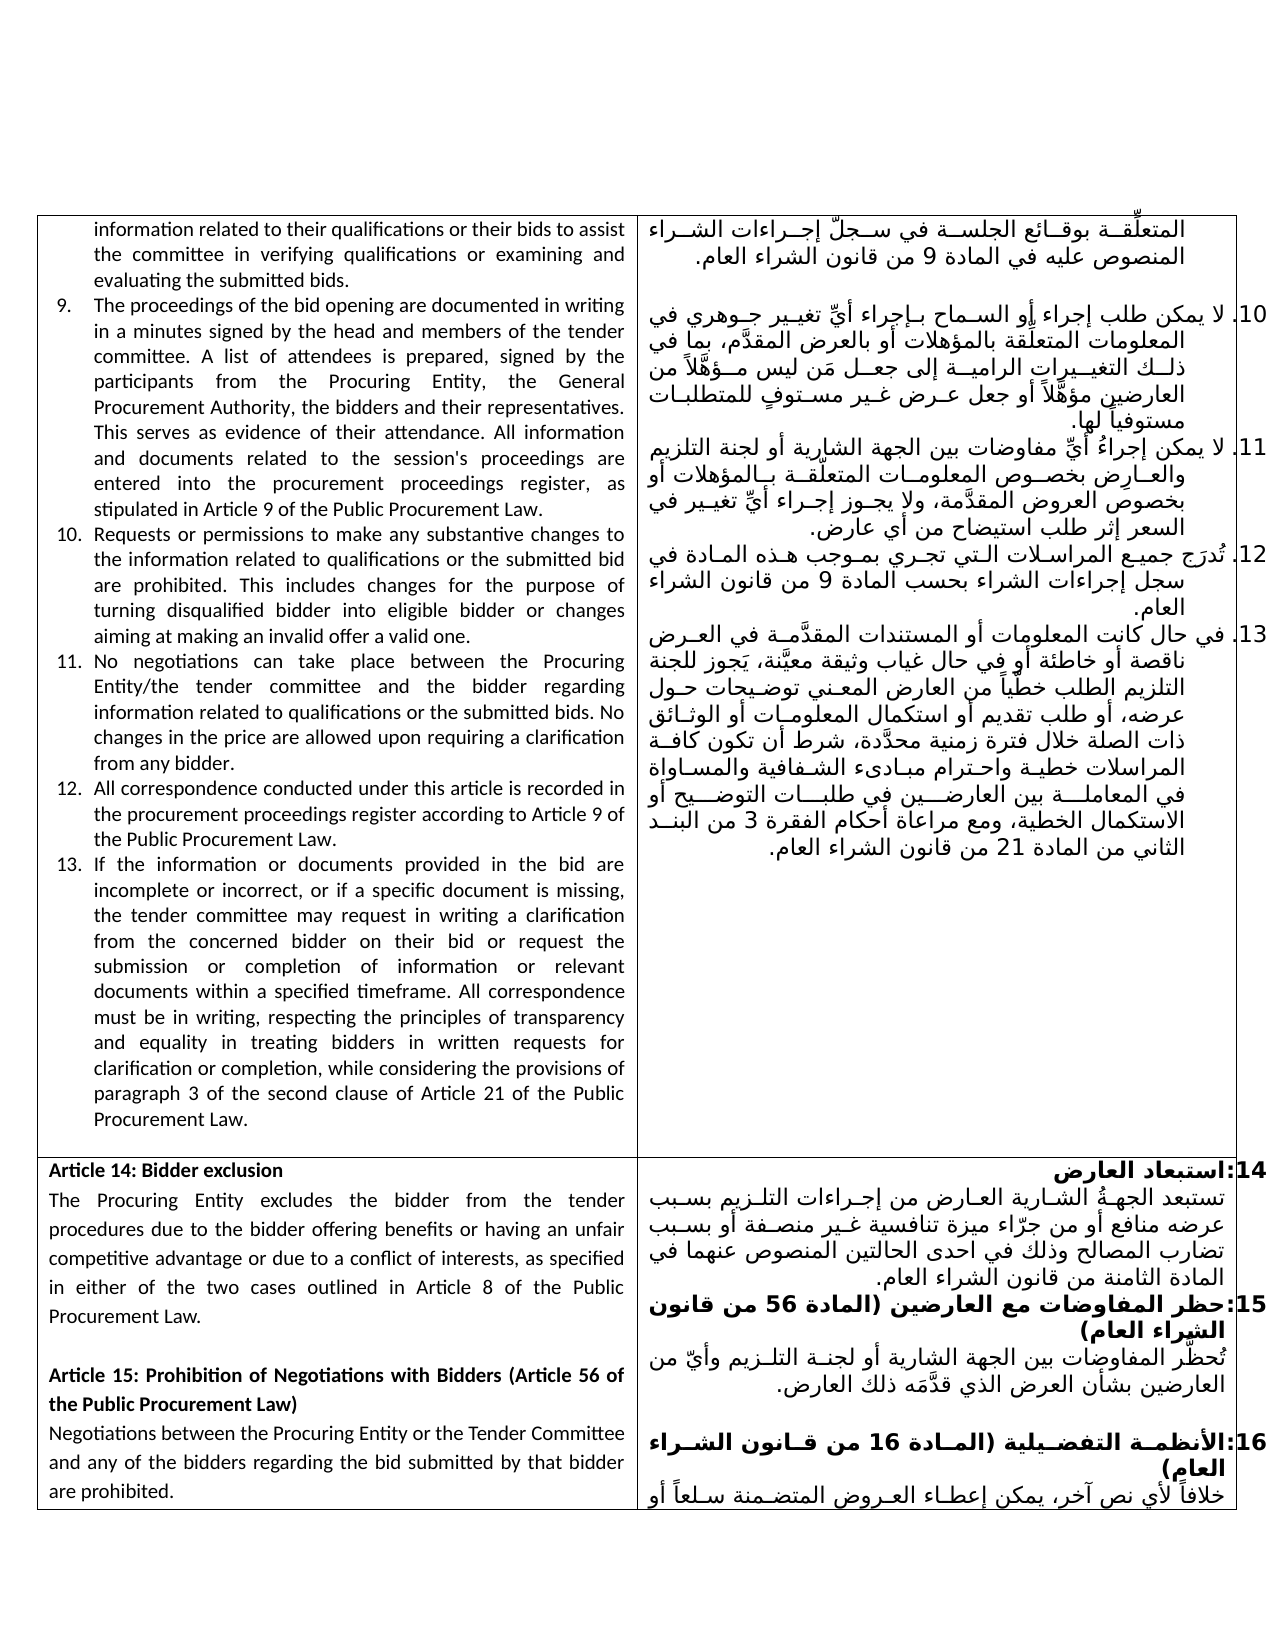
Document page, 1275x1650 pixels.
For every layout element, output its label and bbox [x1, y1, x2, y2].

table_cell [638, 1158, 1236, 1509]
table_cell [38, 1158, 637, 1509]
table_cell [38, 216, 637, 1157]
table_cell [638, 216, 1236, 1157]
